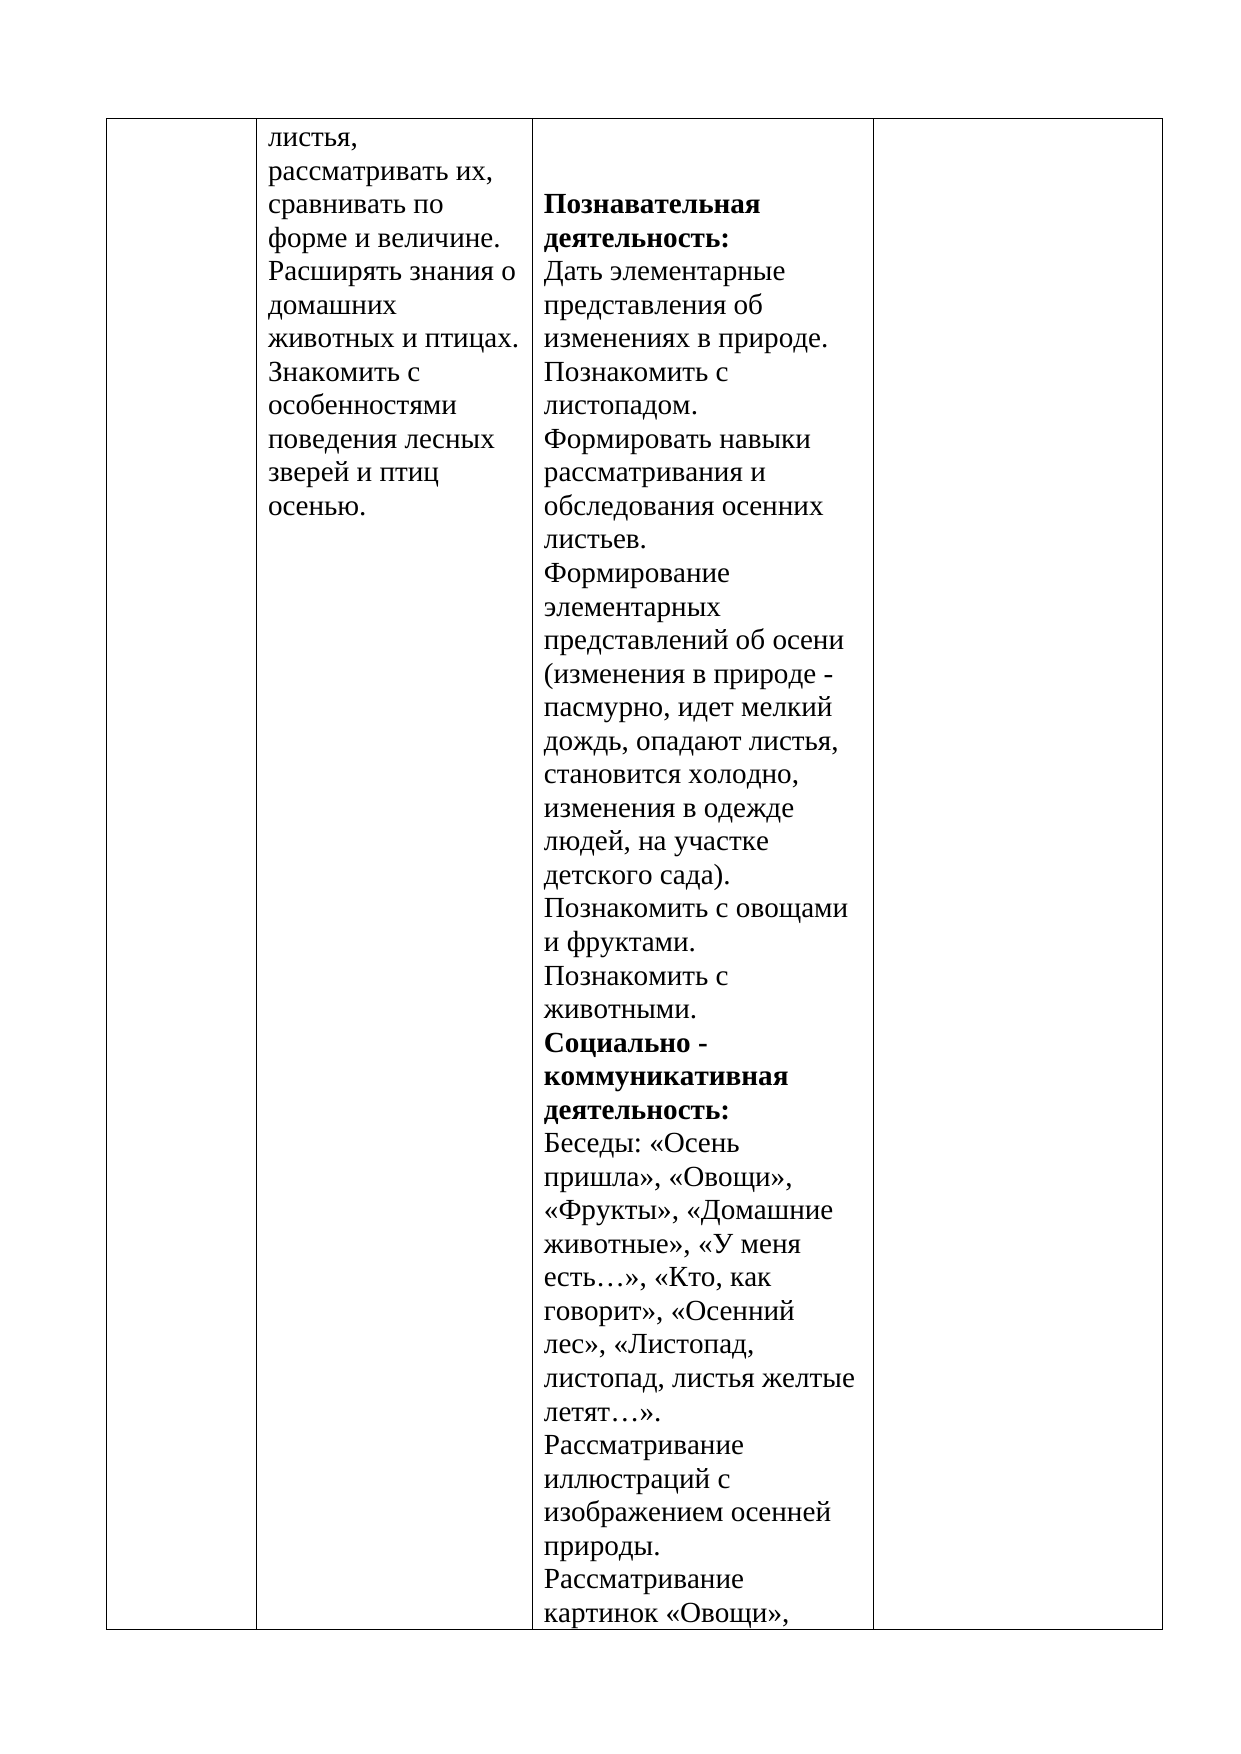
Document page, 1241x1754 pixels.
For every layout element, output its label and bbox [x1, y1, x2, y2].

table_cell [533, 119, 873, 1628]
table_cell [107, 119, 256, 1628]
table_cell [257, 119, 532, 1628]
table_cell [874, 119, 1162, 1628]
